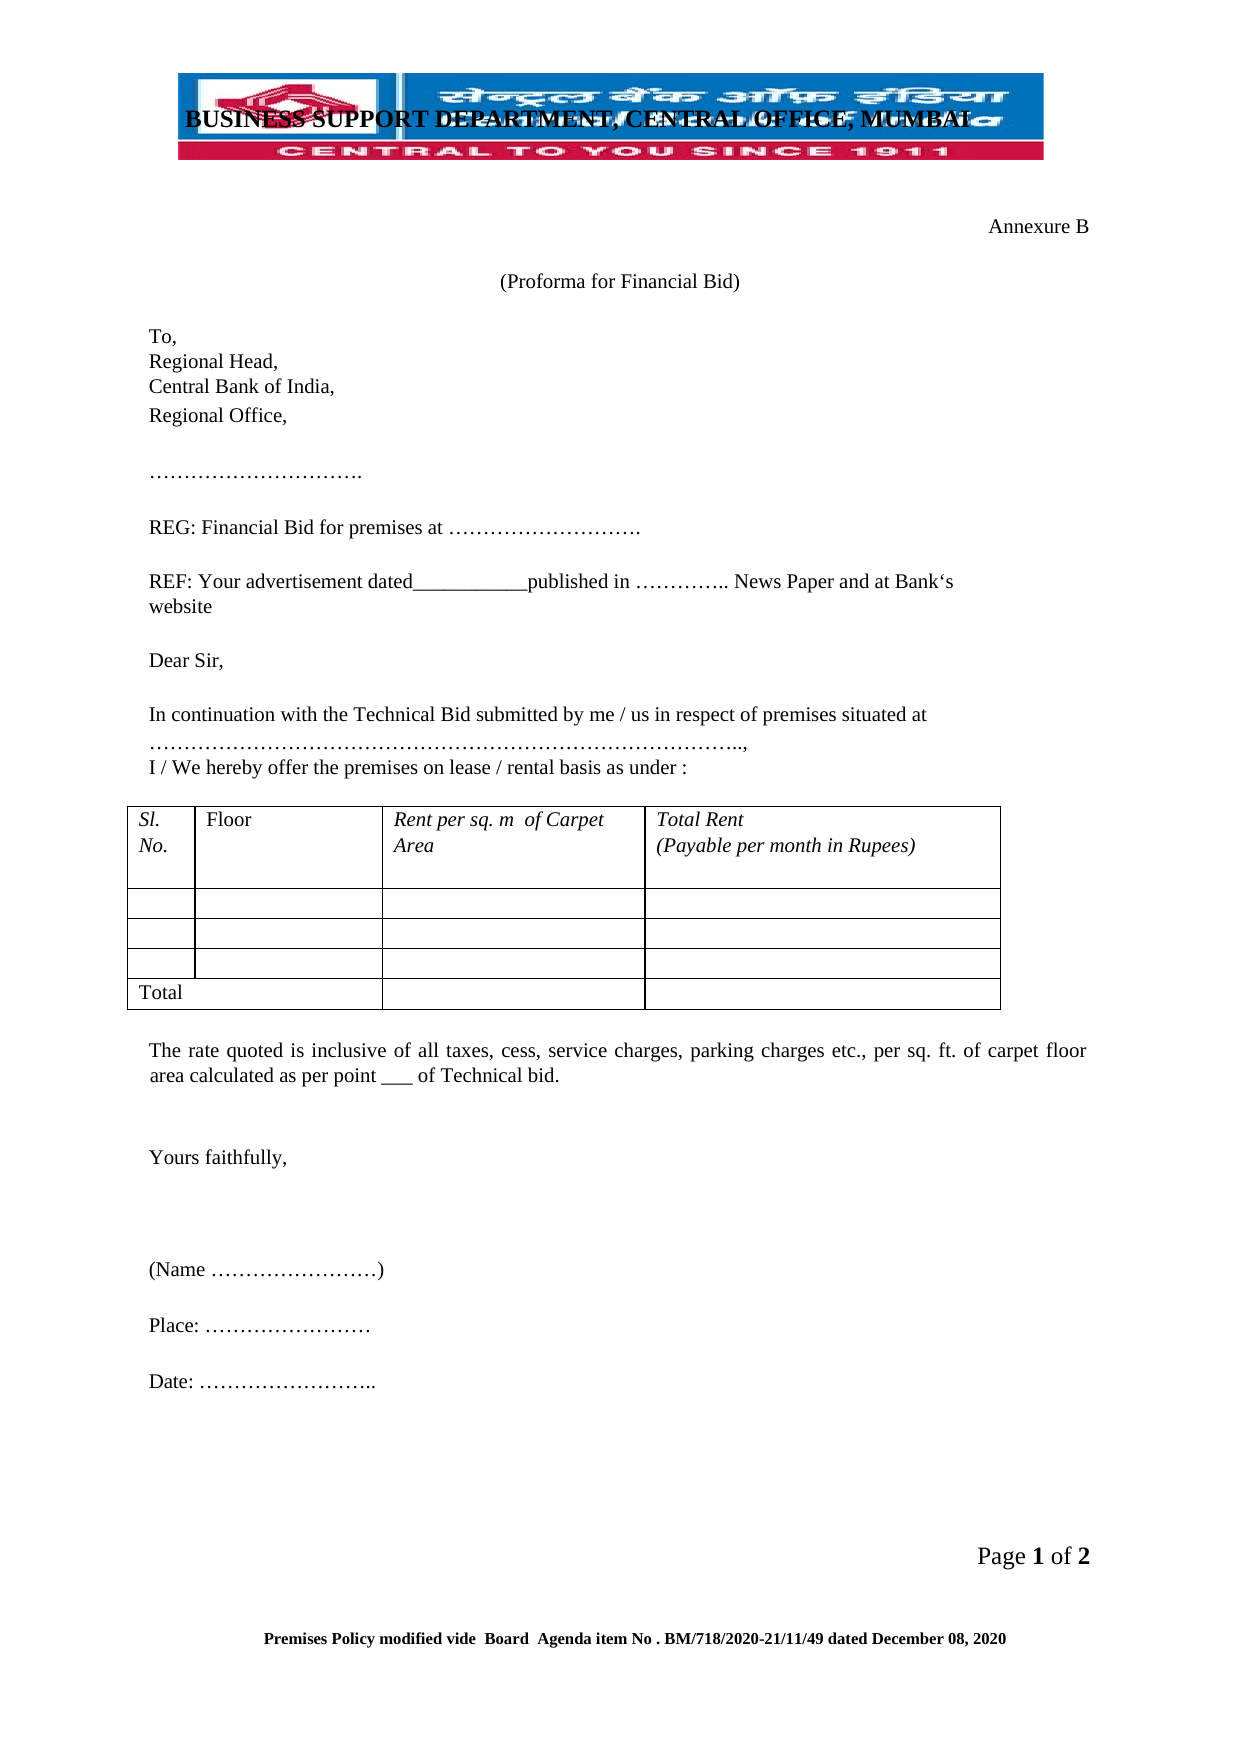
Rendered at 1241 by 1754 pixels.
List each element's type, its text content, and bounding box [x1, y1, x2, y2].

text Dear Sir, [148, 648, 1089, 672]
table_header Sl. No. [128, 807, 194, 888]
text Regional Head, [148, 349, 1089, 373]
text Place: …………………… [148, 1313, 1089, 1337]
table_cell [646, 919, 1000, 948]
table_cell [128, 949, 194, 978]
table_cell [383, 919, 644, 948]
table_cell [196, 949, 382, 978]
text REF: Your advertisement dated___________published in ………….. News Paper and at Bank‘s [148, 569, 1089, 593]
table_cell [383, 889, 644, 918]
picture [178, 73, 1044, 160]
text ………………………………………………………………………….., [148, 729, 1089, 754]
table_cell [196, 889, 382, 918]
table_cell [128, 919, 194, 948]
text Annexure B [77, 214, 1089, 238]
text To, [148, 324, 1089, 348]
table_cell [383, 949, 644, 978]
table_cell [646, 979, 1000, 1008]
text REG: Financial Bid for premises at ………………………. [148, 515, 1089, 539]
text Yours faithfully, [148, 1145, 1089, 1169]
table_cell [646, 949, 1000, 978]
text Central Bank of India, [148, 374, 443, 398]
table_cell [128, 889, 194, 918]
table_cell [383, 979, 644, 1008]
text I / We hereby offer the premises on lease / rental basis as under : [148, 755, 1089, 779]
table_header Total Rent (Payable per month in Rupees) [646, 807, 1000, 888]
text Date: …………………….. [148, 1369, 1089, 1393]
text (Proforma for Financial Bid) [135, 268, 1105, 293]
text The rate quoted is inclusive of all taxes, cess, service charges, parking charges etc., per sq. ft. of carpet floor area calculated as per point ___ of Technical bid. [148, 1038, 1089, 1087]
table_cell [646, 889, 1000, 918]
text In continuation with the Technical Bid submitted by me / us in respect of premises situated at [148, 702, 1089, 726]
table_header Floor [196, 807, 382, 888]
table_cell Total [128, 979, 382, 1008]
text website [148, 594, 1089, 618]
text Regional Office, [148, 403, 443, 427]
table_cell [196, 919, 382, 948]
text …………………………. [148, 459, 1089, 483]
text (Name ……………………) [148, 1257, 1089, 1281]
table_header Rent per sq. m of Carpet Area [383, 807, 644, 888]
